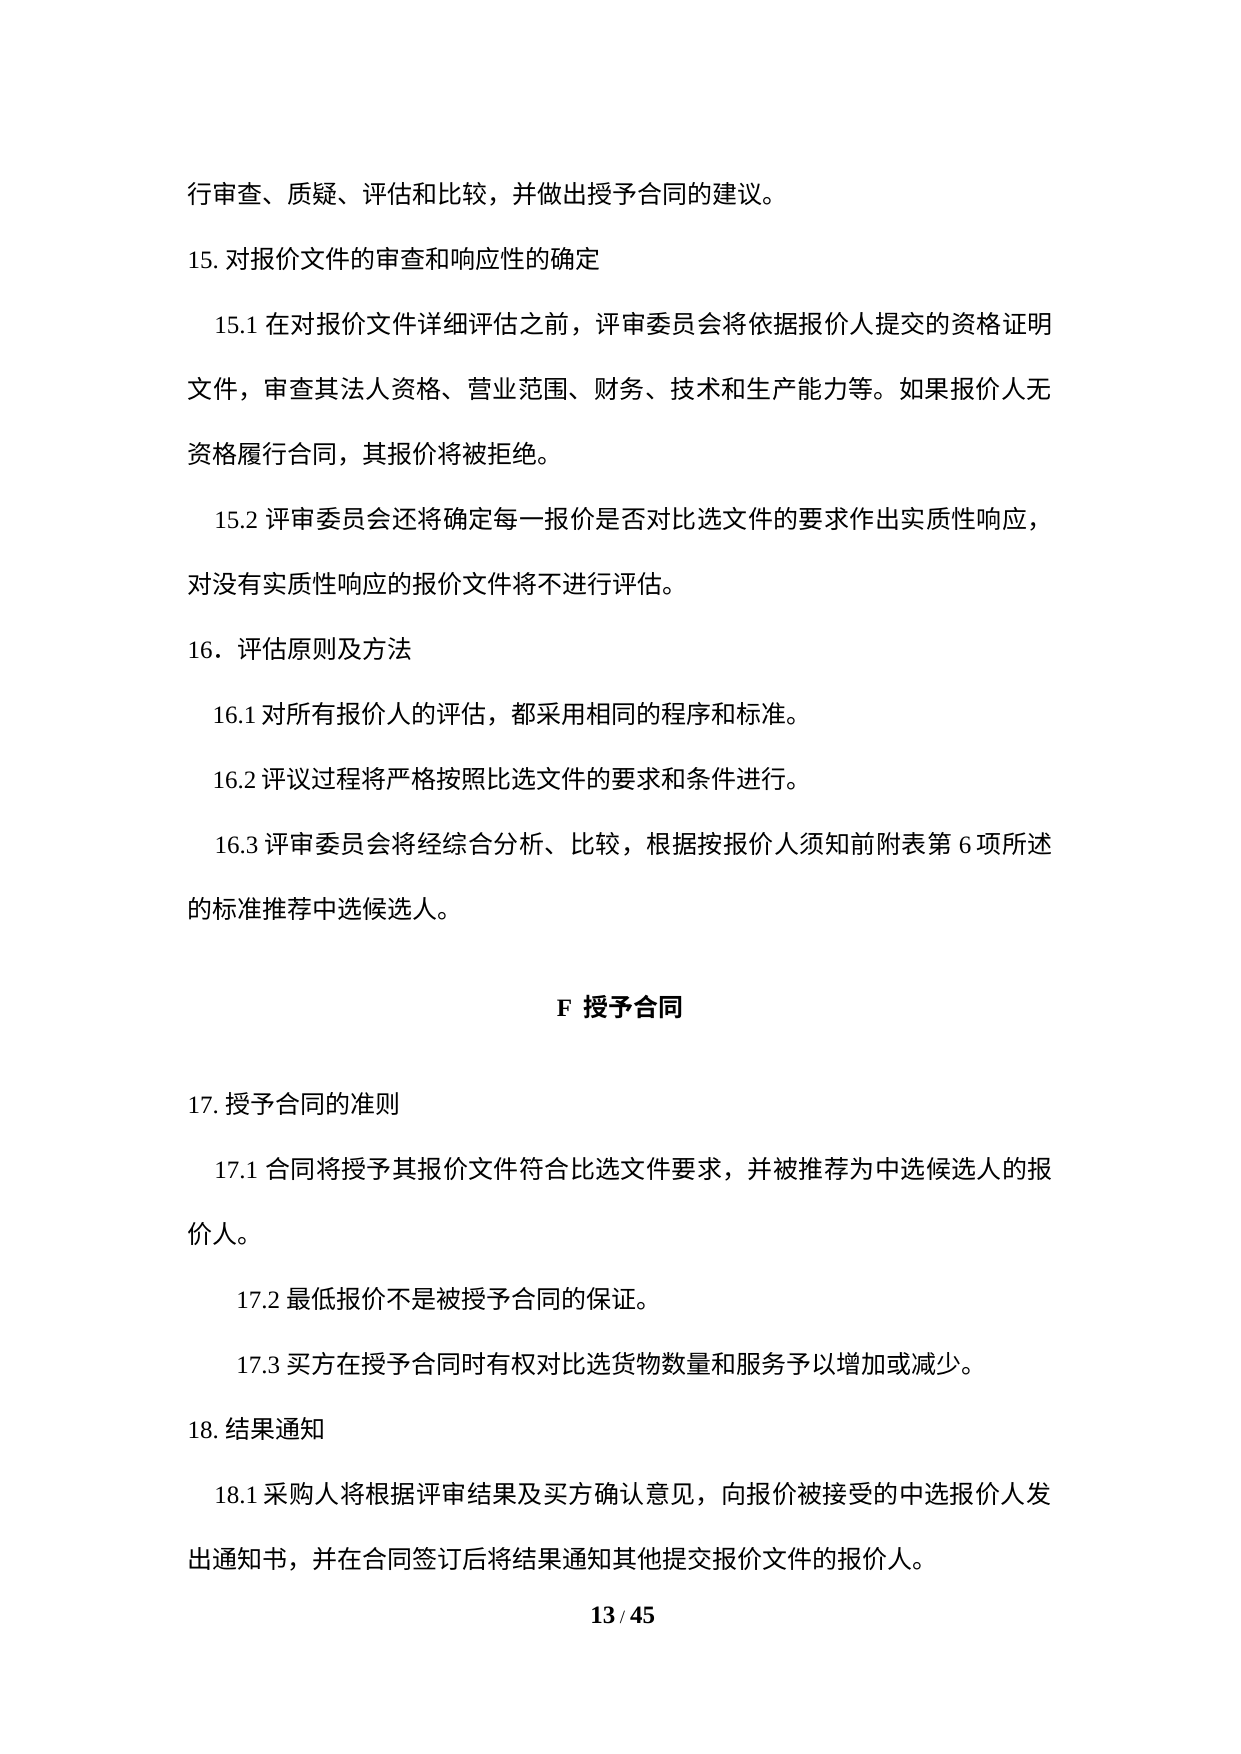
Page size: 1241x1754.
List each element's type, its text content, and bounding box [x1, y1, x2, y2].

text 15.2 评审委员会还将确定每一报价是否对比选文件的要求作出实质性响应，对没有实质性响应的报价文件将不进行评估。 [187, 485, 1053, 615]
text F 授予合同 [187, 973, 1053, 1038]
text 17. 授予合同的准则 [187, 1070, 1053, 1135]
text 17.3 买方在授予合同时有权对比选货物数量和服务予以增加或减少。 [187, 1330, 1053, 1395]
text 17.2 最低报价不是被授予合同的保证。 [187, 1265, 1053, 1330]
text 16．评估原则及方法 [187, 615, 1053, 680]
text 15.1 在对报价文件详细评估之前，评审委员会将依据报价人提交的资格证明文件，审查其法人资格、营业范围、财务、技术和生产能力等。如果报价人无资格履行合同，其报价将被拒绝。 [187, 290, 1053, 485]
text 17.1 合同将授予其报价文件符合比选文件要求，并被推荐为中选候选人的报价人。 [187, 1135, 1053, 1265]
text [187, 160, 1053, 225]
text 16.1对所有报价人的评估，都采用相同的程序和标准。 [187, 680, 1053, 745]
text 15. 对报价文件的审查和响应性的确定 [187, 225, 1053, 290]
text 18.1采购人将根据评审结果及买方确认意见，向报价被接受的中选报价人发出通知书，并在合同签订后将结果通知其他提交报价文件的报价人。 [187, 1460, 1053, 1590]
text 16.3评审委员会将经综合分析、比较，根据按报价人须知前附表第6项所述的标准推荐中选候选人。 [187, 810, 1053, 940]
text 18. 结果通知 [187, 1395, 1053, 1460]
text 16.2评议过程将严格按照比选文件的要求和条件进行。 [187, 745, 1053, 810]
